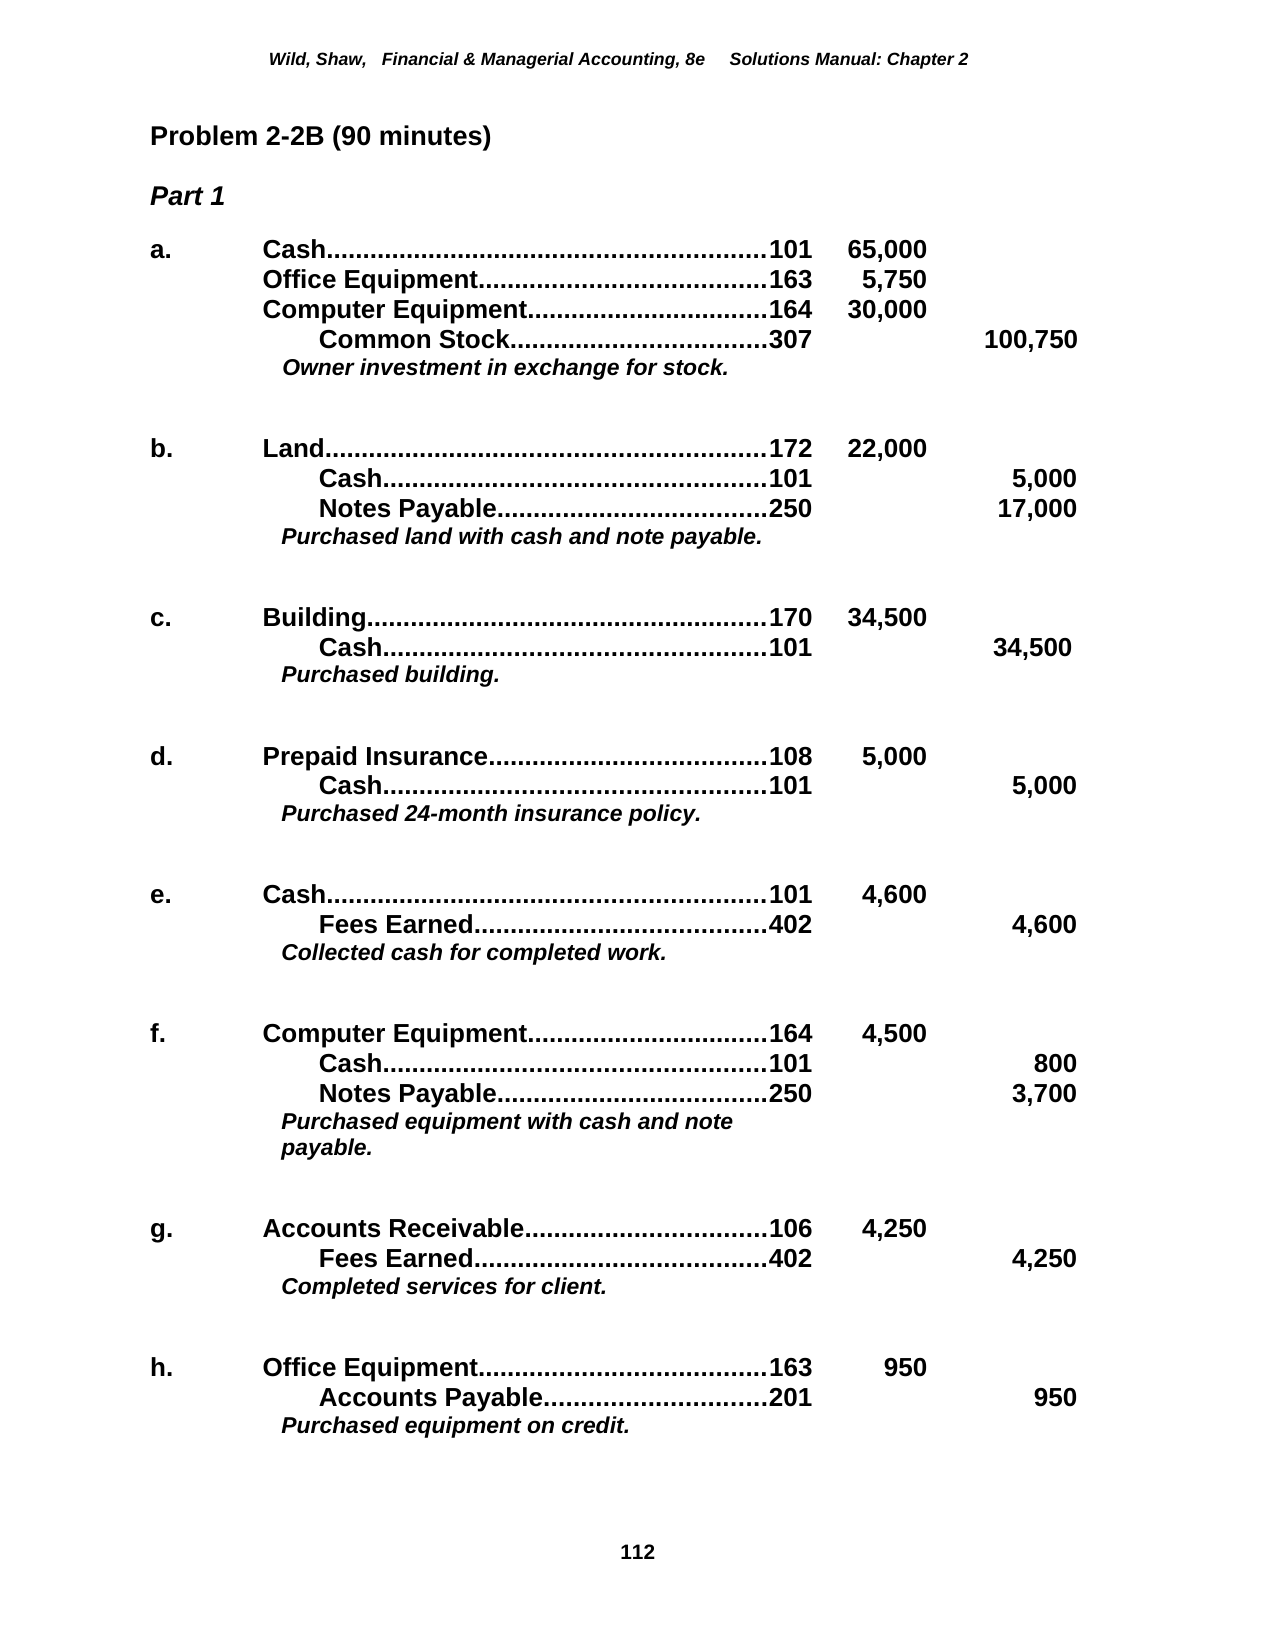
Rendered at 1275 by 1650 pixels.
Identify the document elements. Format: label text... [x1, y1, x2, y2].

text Fees Earned 402 4,250 [150, 1243, 1125, 1273]
text c. Building 170 34,500 [150, 602, 1125, 632]
text g. Accounts Receivable 106 4,250 [150, 1213, 1125, 1243]
text h. Office Equipment 163 950 [150, 1352, 1125, 1382]
text b. Land 172 22,000 [150, 433, 1125, 463]
text Part 1 [150, 182, 1125, 211]
text Purchased equipment with cash and note payable. [150, 1108, 759, 1161]
text Purchased 24-month insurance policy. [150, 800, 758, 827]
text d. Prepaid Insurance 108 5,000 [150, 741, 1125, 770]
text Purchased building. [150, 661, 825, 688]
text Common Stock 307 100,750 [150, 324, 1125, 354]
text Cash 101 5,000 [150, 770, 1125, 800]
text Office Equipment 163 5,750 [150, 264, 1125, 294]
text f. Computer Equipment 164 4,500 [150, 1018, 1125, 1048]
text Fees Earned 402 4,600 [150, 909, 1125, 939]
text Notes Payable 250 3,700 [150, 1078, 1125, 1108]
text Collected cash for completed work. [150, 939, 758, 966]
text Completed services for client. [150, 1273, 758, 1299]
text e. Cash 101 4,600 [150, 879, 1125, 909]
text Cash 101 800 [150, 1048, 1125, 1078]
text Purchased equipment on credit. [150, 1412, 787, 1438]
text Cash 101 5,000 [150, 463, 1125, 493]
text Accounts Payable 201 950 [150, 1382, 1125, 1412]
text a. Cash 101 65,000 [150, 234, 1125, 264]
text Cash 101 34,500 [150, 632, 1256, 661]
text Problem 2-2B (90 minutes) [150, 120, 1125, 151]
text Purchased land with cash and note payable. [150, 523, 778, 549]
text Owner investment in exchange for stock. [150, 354, 816, 380]
text Computer Equipment 164 30,000 [150, 294, 1125, 324]
text Notes Payable 250 17,000 [150, 493, 1125, 523]
